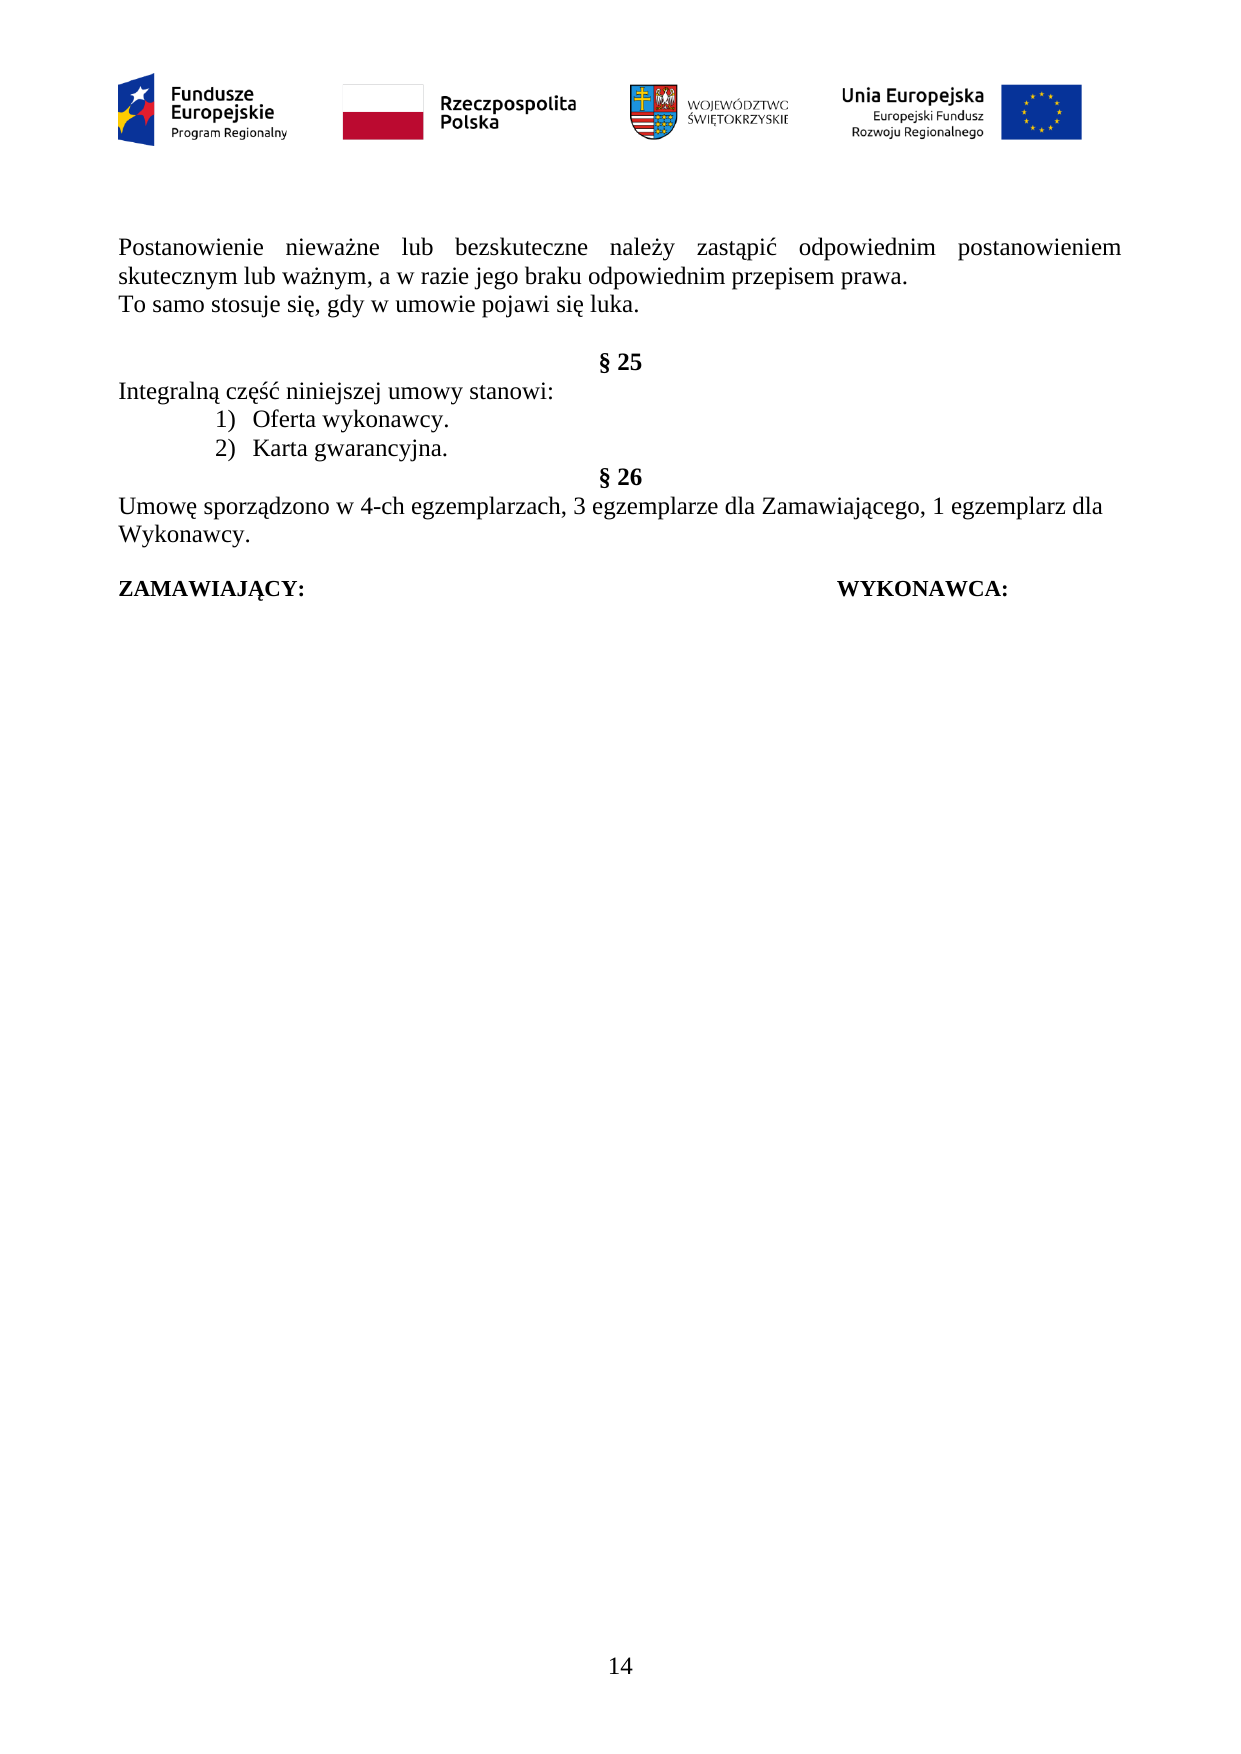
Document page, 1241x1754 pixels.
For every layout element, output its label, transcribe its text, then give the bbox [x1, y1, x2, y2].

text ZAMAWIAJĄCY: WYKONAWCA: [118, 574, 1122, 601]
picture [118, 73, 287, 146]
picture [342, 73, 576, 146]
list Karta gwarancyjna. [215, 433, 1122, 462]
text Umowę sporządzono w 4-ch egzemplarzach, 3 egzemplarze dla Zamawiającego, 1 egzemplarz dla [118, 491, 1122, 519]
text Wykonawcy. [118, 519, 1122, 548]
text To samo stosuje się, gdy w umowie pojawi się luka. [118, 289, 1122, 318]
text Integralną część niniejszej umowy stanowi: [118, 376, 1122, 404]
text § 25 [118, 347, 1122, 376]
list Oferta wykonawcy. [215, 404, 1122, 433]
text Postanowienie nieważne lub bezskuteczne należy zastąpić odpowiednim postanowieniem skutecznym lub ważnym, a w razie jego braku odpowiednim przepisem prawa. [118, 232, 1122, 289]
picture [842, 73, 1082, 146]
picture [630, 73, 788, 146]
text § 26 [118, 462, 1122, 491]
